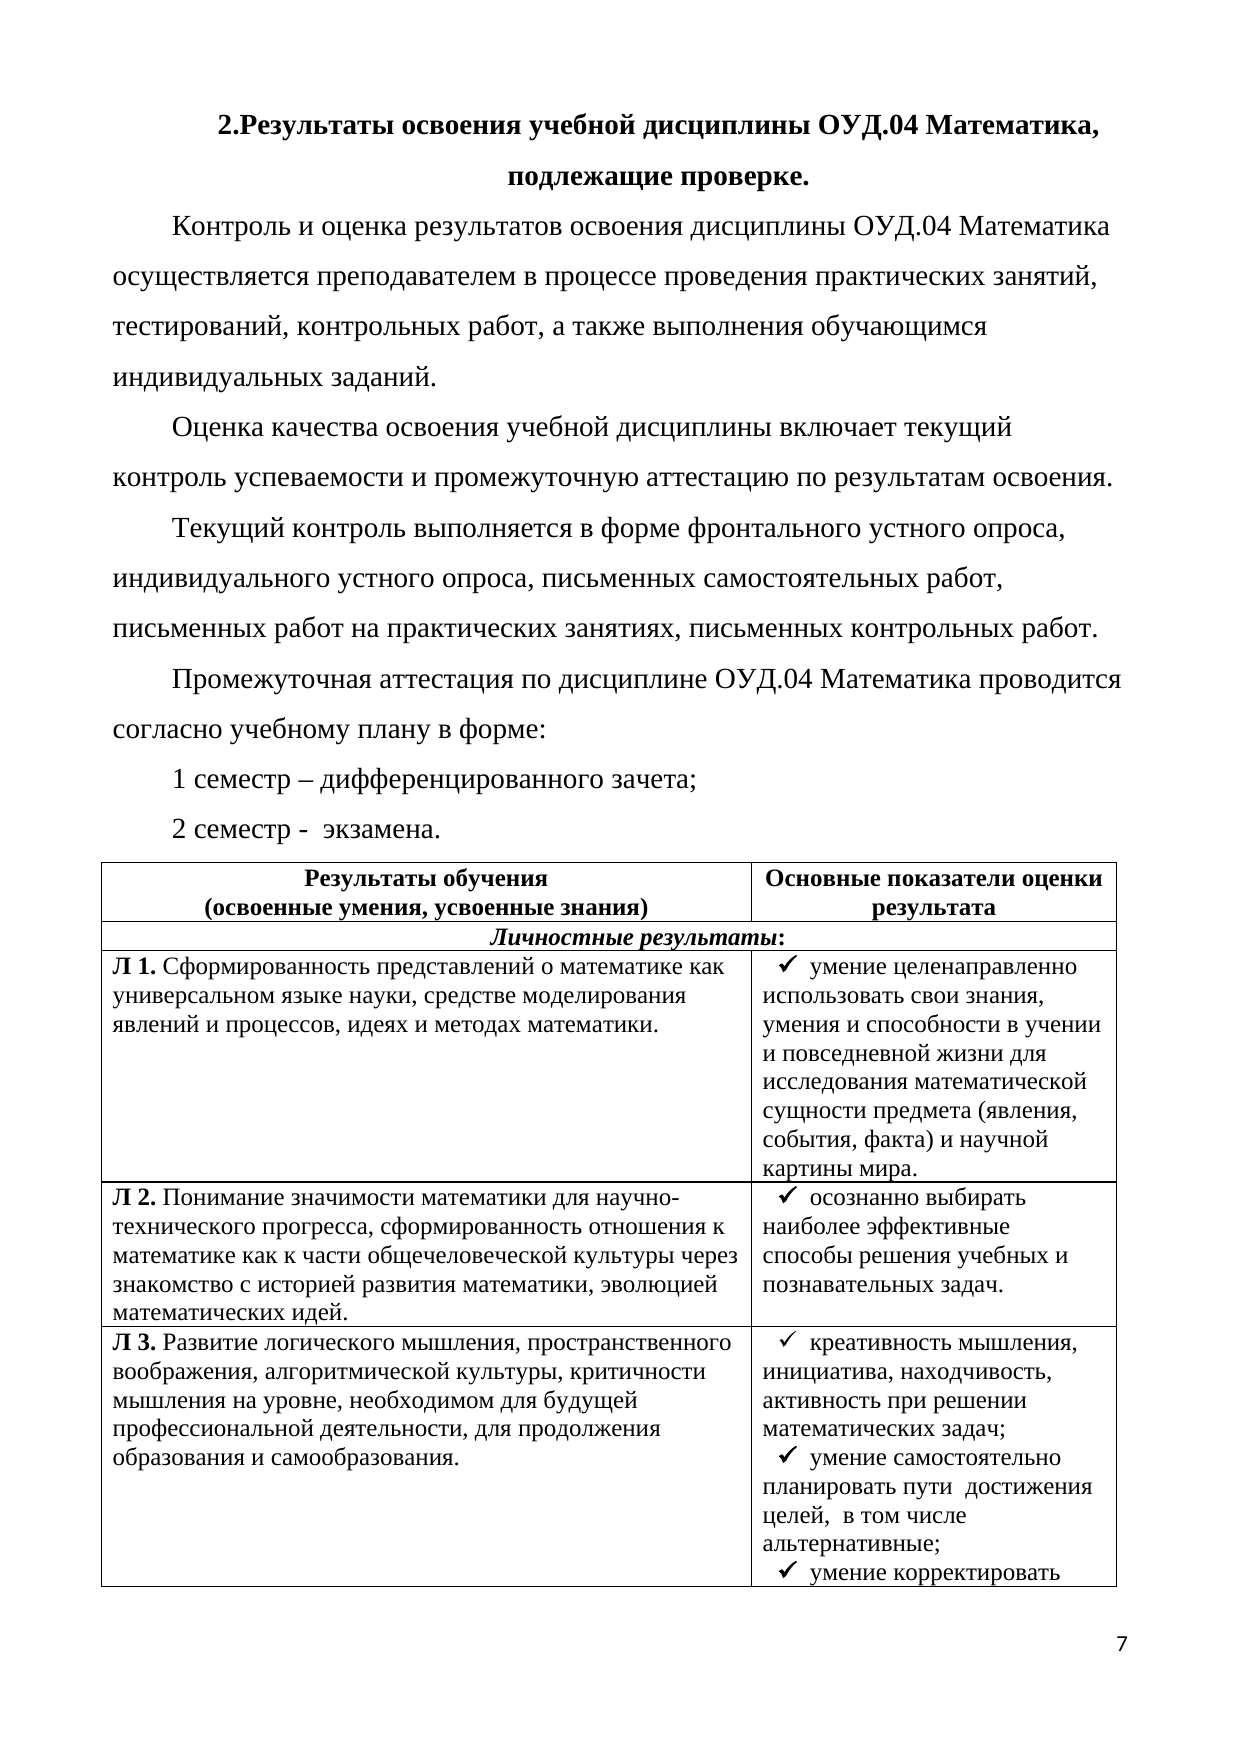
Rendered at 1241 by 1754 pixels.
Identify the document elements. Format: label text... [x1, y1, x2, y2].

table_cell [752, 1327, 1116, 1586]
list Оценка качества освоения учебной дисциплины включает текущий контроль успеваемости и промежуточную аттестацию по результатам освоения. [112, 409, 1128, 493]
list 1 семестр – дифференцированного зачета; [112, 761, 1128, 795]
list 2 семестр - экзамена. [112, 812, 1128, 845]
table_cell осознанно выбирать наиболее эффективные способы решения учебных и познавательных задач. [752, 1183, 1116, 1326]
list Контроль и оценка результатов освоения дисциплины ОУД.04 Математика осуществляется преподавателем в процессе проведения практических занятий, тестирований, контрольных работ, а также выполнения обучающимся индивидуальных заданий. [112, 208, 1128, 392]
table_cell Личностные результаты: [102, 922, 1116, 950]
table_cell умение целенаправленно использовать свои знания, умения и способности в учении и повседневной жизни для исследования математической сущности предмета (явления, события, факта) и научной картины мира. [752, 951, 1116, 1181]
list Промежуточная аттестация по дисциплине ОУД.04 Математика проводится согласно учебному плану в форме: [112, 661, 1128, 744]
table_cell Л 2. Понимание значимости математики для научно-технического прогресса, сформированность отношения к математике как к части общечеловеческой культуры через знакомство с историей развития математики, эволюцией математических идей. [102, 1183, 751, 1326]
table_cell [102, 1327, 751, 1586]
text 2.Результаты освоения учебной дисциплины ОУД.04 Математика, подлежащие проверке. [189, 107, 1128, 191]
table_cell Л 1. Сформированность представлений о математике как универсальном языке науки, средстве моделирования явлений и процессов, идеях и методах математики. [102, 951, 751, 1181]
list Текущий контроль выполняется в форме фронтального устного опроса, индивидуального устного опроса, письменных самостоятельных работ, письменных работ на практических занятиях, письменных контрольных работ. [112, 510, 1128, 644]
table_header Результаты обучения (освоенные умения, усвоенные знания) [102, 863, 751, 921]
table_header Основные показатели оценки результата [752, 863, 1116, 921]
